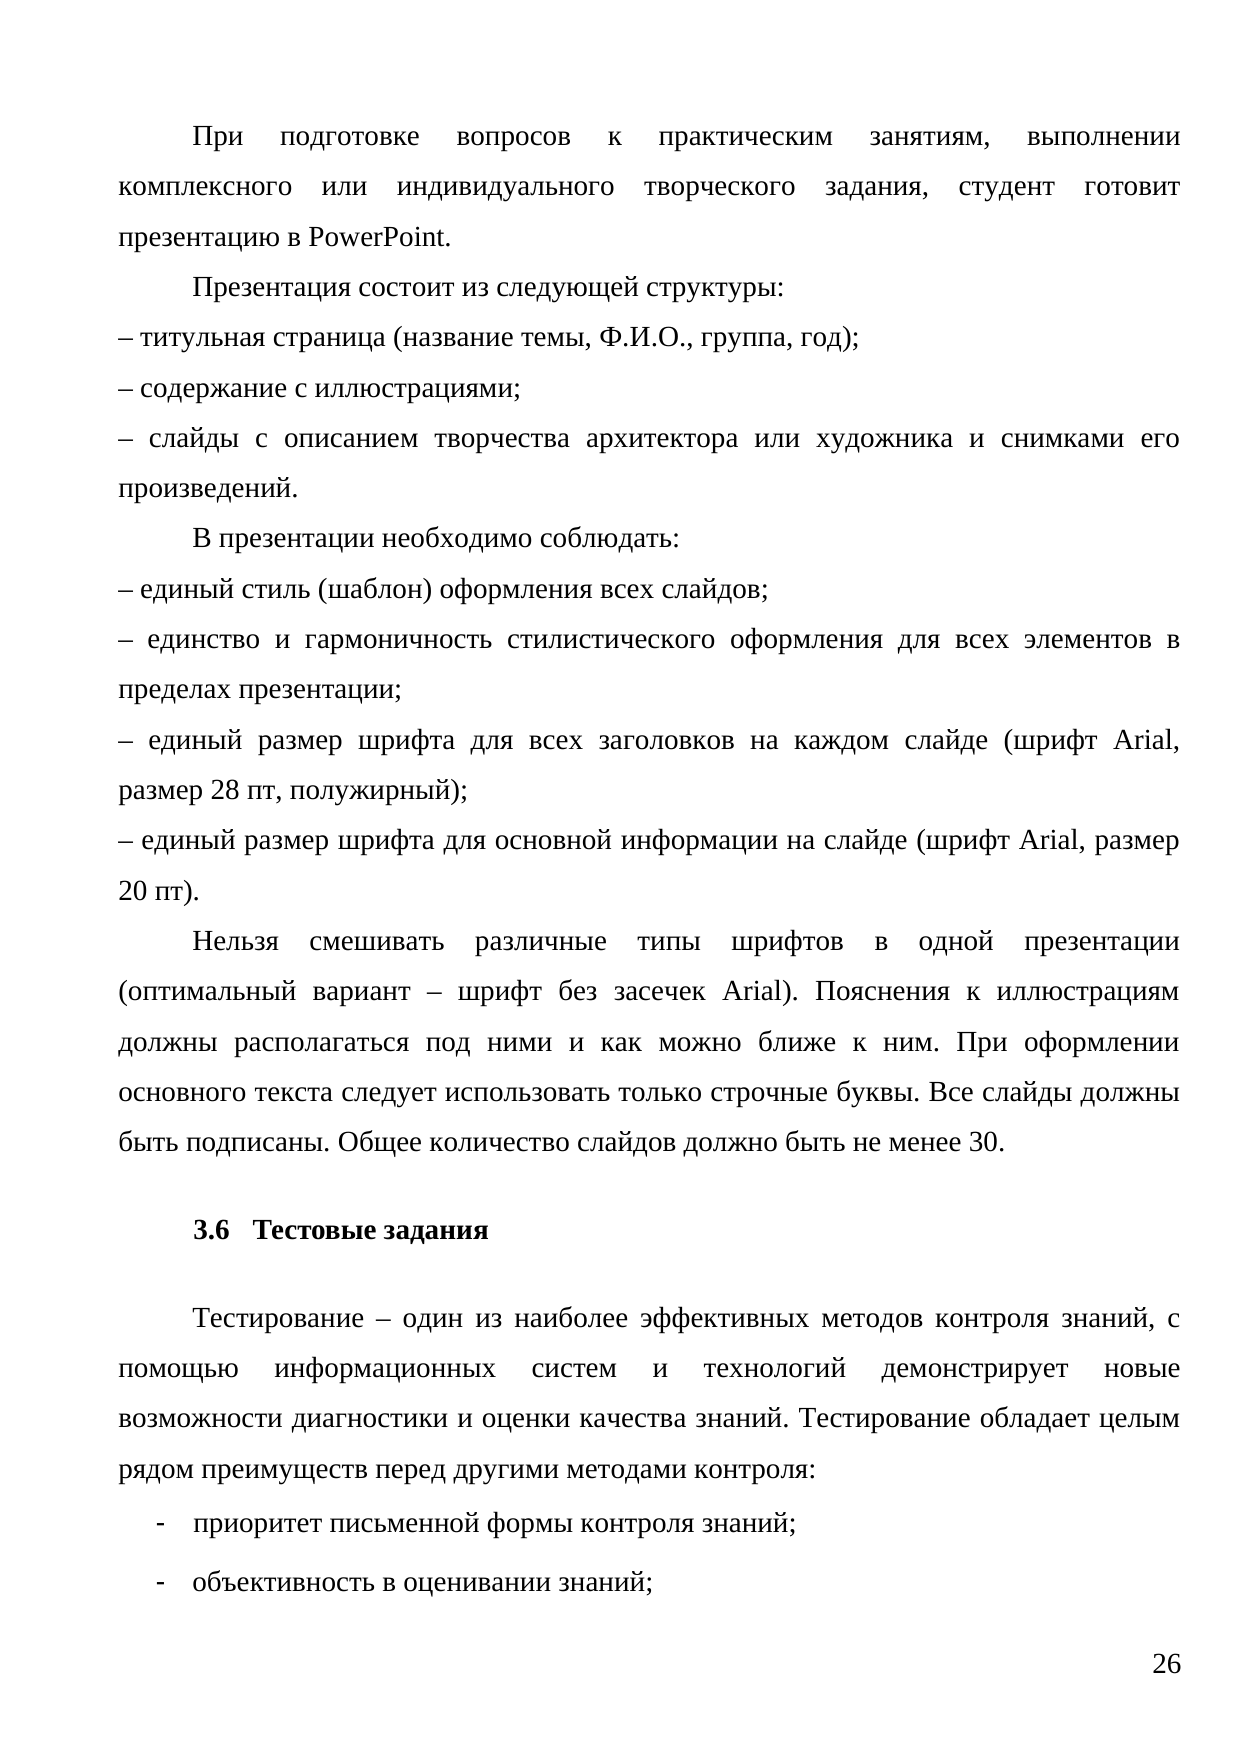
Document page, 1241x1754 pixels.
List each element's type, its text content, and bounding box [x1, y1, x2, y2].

list приоритет письменной формы контроля знаний; [156, 1501, 1181, 1541]
text – единый размер шрифта для основной информации на слайде (шрифт Arial, размер 20 пт). [118, 822, 1181, 906]
text Нельзя смешивать различные типы шрифтов в одной презентации (оптимальный вариант – шрифт без засечек Arial). Пояснения к иллюстрациям должны располагаться под ними и как можно ближе к ним. При оформлении основного текста следует использовать только строчные буквы. Все слайды должны быть подписаны. Общее количество слайдов должно быть не менее 30. [118, 923, 1181, 1158]
text – единый размер шрифта для всех заголовков на каждом слайде (шрифт Arial, размер 28 пт, полужирный); [118, 722, 1181, 806]
text В презентации необходимо соблюдать: [118, 521, 1181, 554]
text Тестирование – один из наиболее эффективных методов контроля знаний, с помощью информационных систем и технологий демонстрирует новые возможности диагностики и оценки качества знаний. Тестирование обладает целым рядом преимуществ перед другими методами контроля: [118, 1300, 1181, 1484]
text Презентация состоит из следующей структуры: [118, 269, 1181, 303]
list объективность в оценивании знаний; [118, 1561, 1181, 1600]
text – слайды с описанием творчества архитектора или художника и снимками его произведений. [118, 420, 1181, 504]
text – содержание с иллюстрациями; [118, 370, 1181, 403]
text – титульная страница (название темы, Ф.И.О., группа, год); [118, 319, 1181, 353]
text – единство и гармоничность стилистического оформления для всех элементов в пределах презентации; [118, 621, 1181, 705]
list Тестовые задания [193, 1212, 1181, 1246]
text – единый стиль (шаблон) оформления всех слайдов; [118, 571, 1181, 604]
text При подготовке вопросов к практическим занятиям, выполнении комплексного или индивидуального творческого задания, студент готовит презентацию в PowerPoint. [118, 118, 1181, 252]
